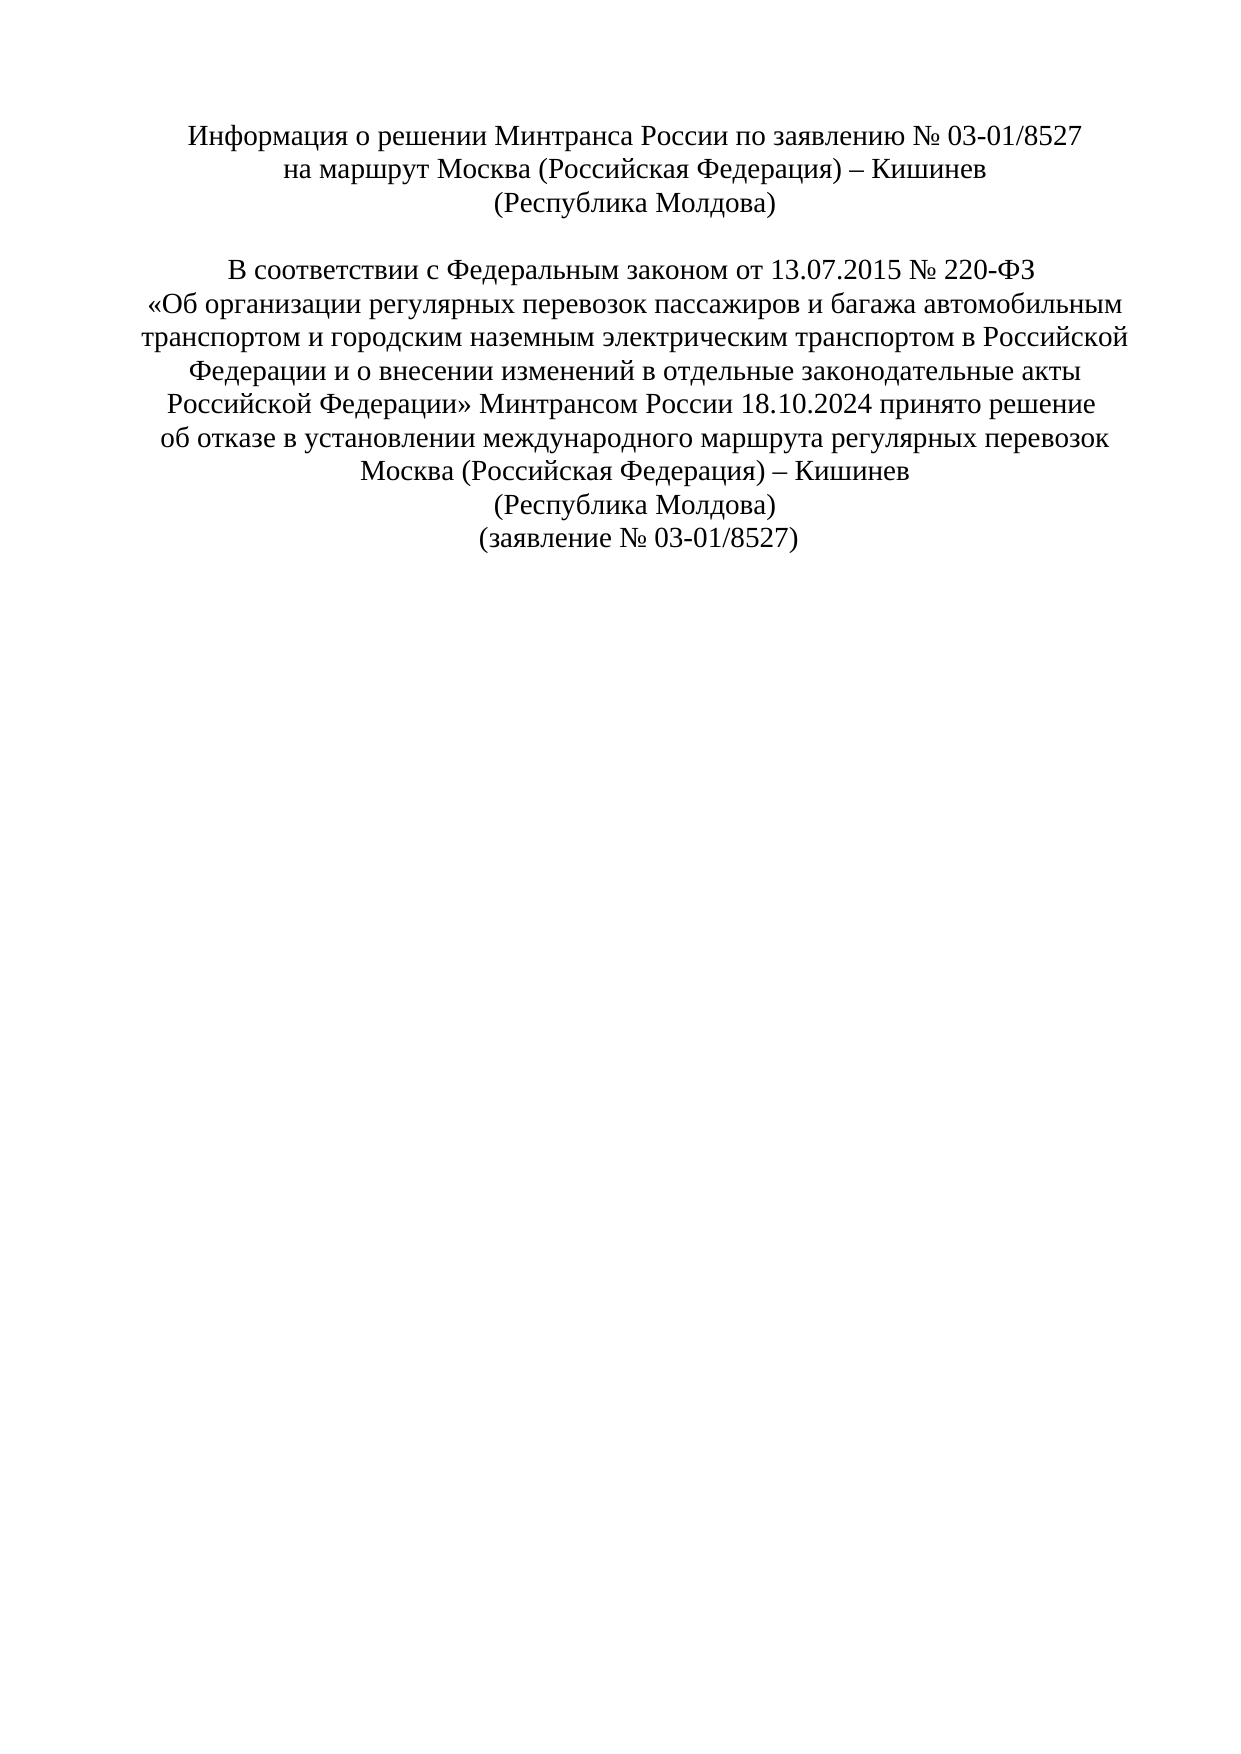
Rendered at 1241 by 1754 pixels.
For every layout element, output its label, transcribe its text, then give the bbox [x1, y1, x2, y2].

text (заявление № 03-01/8527) [118, 521, 1152, 554]
text (Республика Молдова) [118, 185, 1152, 219]
text Информация о решении Минтранса России по заявлению № 03-01/8527 на маршрут Москва (Российская Федерация) – Кишинев [118, 118, 1152, 185]
text (Республика Молдова) [118, 487, 1152, 521]
text В соответствии с Федеральным законом от 13.07.2015 № 220-ФЗ «Об организации регулярных перевозок пассажиров и багажа автомобильным транспортом и городским наземным электрическим транспортом в Российской Федерации и о внесении изменений в отдельные законодательные акты Российской Федерации» Минтрансом России 18.10.2024 принято решение об отказе в установлении международного маршрута регулярных перевозок Москва (Российская Федерация) – Кишинев [118, 252, 1152, 487]
